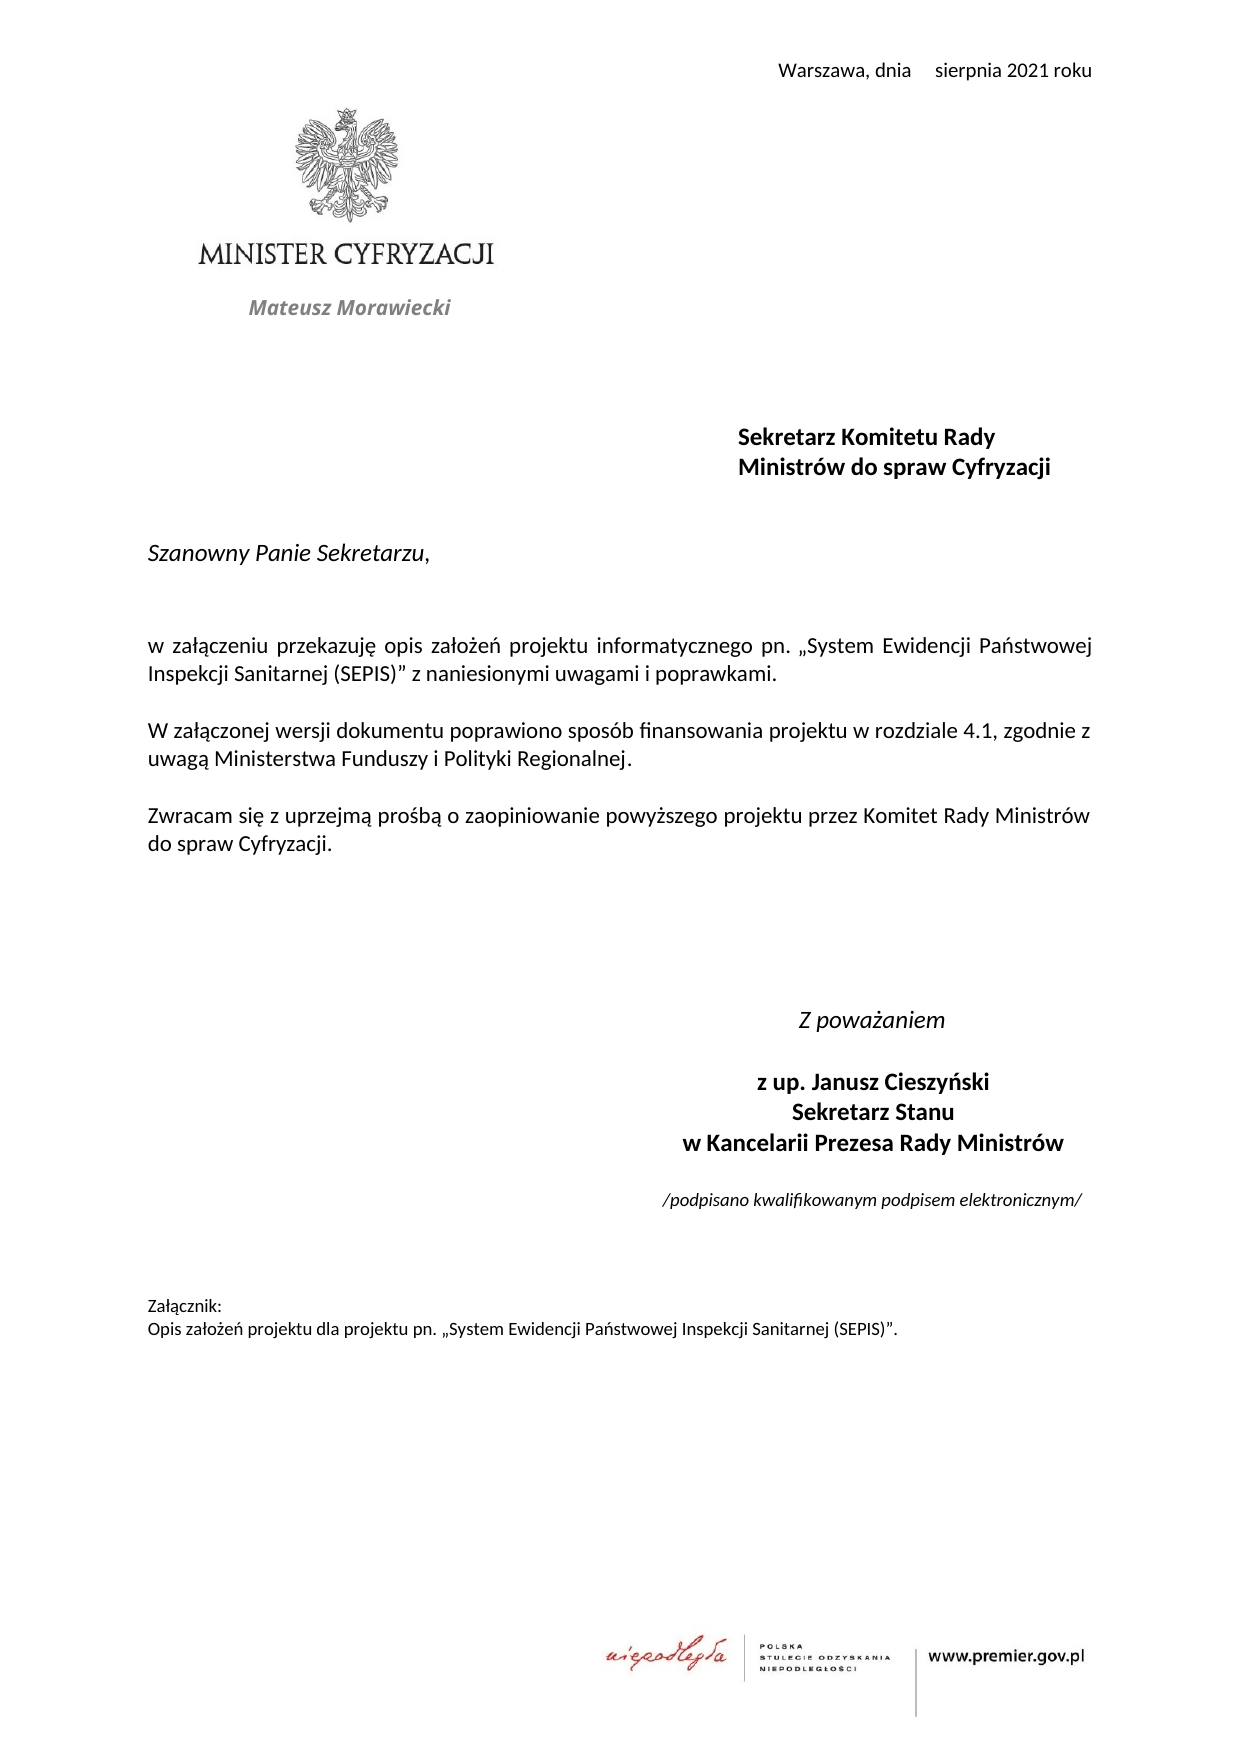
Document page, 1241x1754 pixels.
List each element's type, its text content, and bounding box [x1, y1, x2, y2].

text Sekretarz Stanu [654, 1096, 1092, 1127]
text Z poważaniem [654, 1004, 1092, 1035]
text Opis założeń projektu dla projektu pn. „System Ewidencji Państwowej Inspekcji Sanitarnej (SEPIS)”. [148, 1318, 1092, 1341]
text Sekretarz Komitetu Rady [664, 421, 1092, 451]
picture [183, 88, 512, 283]
picture [584, 1621, 1088, 1724]
text /podpisano kwalifikowanym podpisem elektronicznym/ [654, 1188, 1092, 1211]
text Zwracam się z uprzejmą prośbą o zaopiniowanie powyższego projektu przez Komitet Rady Ministrów do spraw Cyfryzacji. [148, 801, 1092, 857]
text Załącznik: [148, 1295, 1092, 1318]
text Ministrów do spraw Cyfryzacji [664, 451, 1092, 482]
text w załączeniu przekazuję opis założeń projektu informatycznego pn. „System Ewidencji Państwowej Inspekcji Sanitarnej (SEPIS)” z naniesionymi uwagami i poprawkami. [148, 631, 1092, 687]
text W załączonej wersji dokumentu poprawiono sposób finansowania projektu w rozdziale 4.1, zgodnie z uwagą Ministerstwa Funduszy i Polityki Regionalnej. [148, 716, 1092, 772]
text w Kancelarii Prezesa Rady Ministrów [654, 1127, 1092, 1157]
text z up. Janusz Cieszyński [654, 1066, 1092, 1096]
text Szanowny Panie Sekretarzu, [148, 538, 1092, 568]
